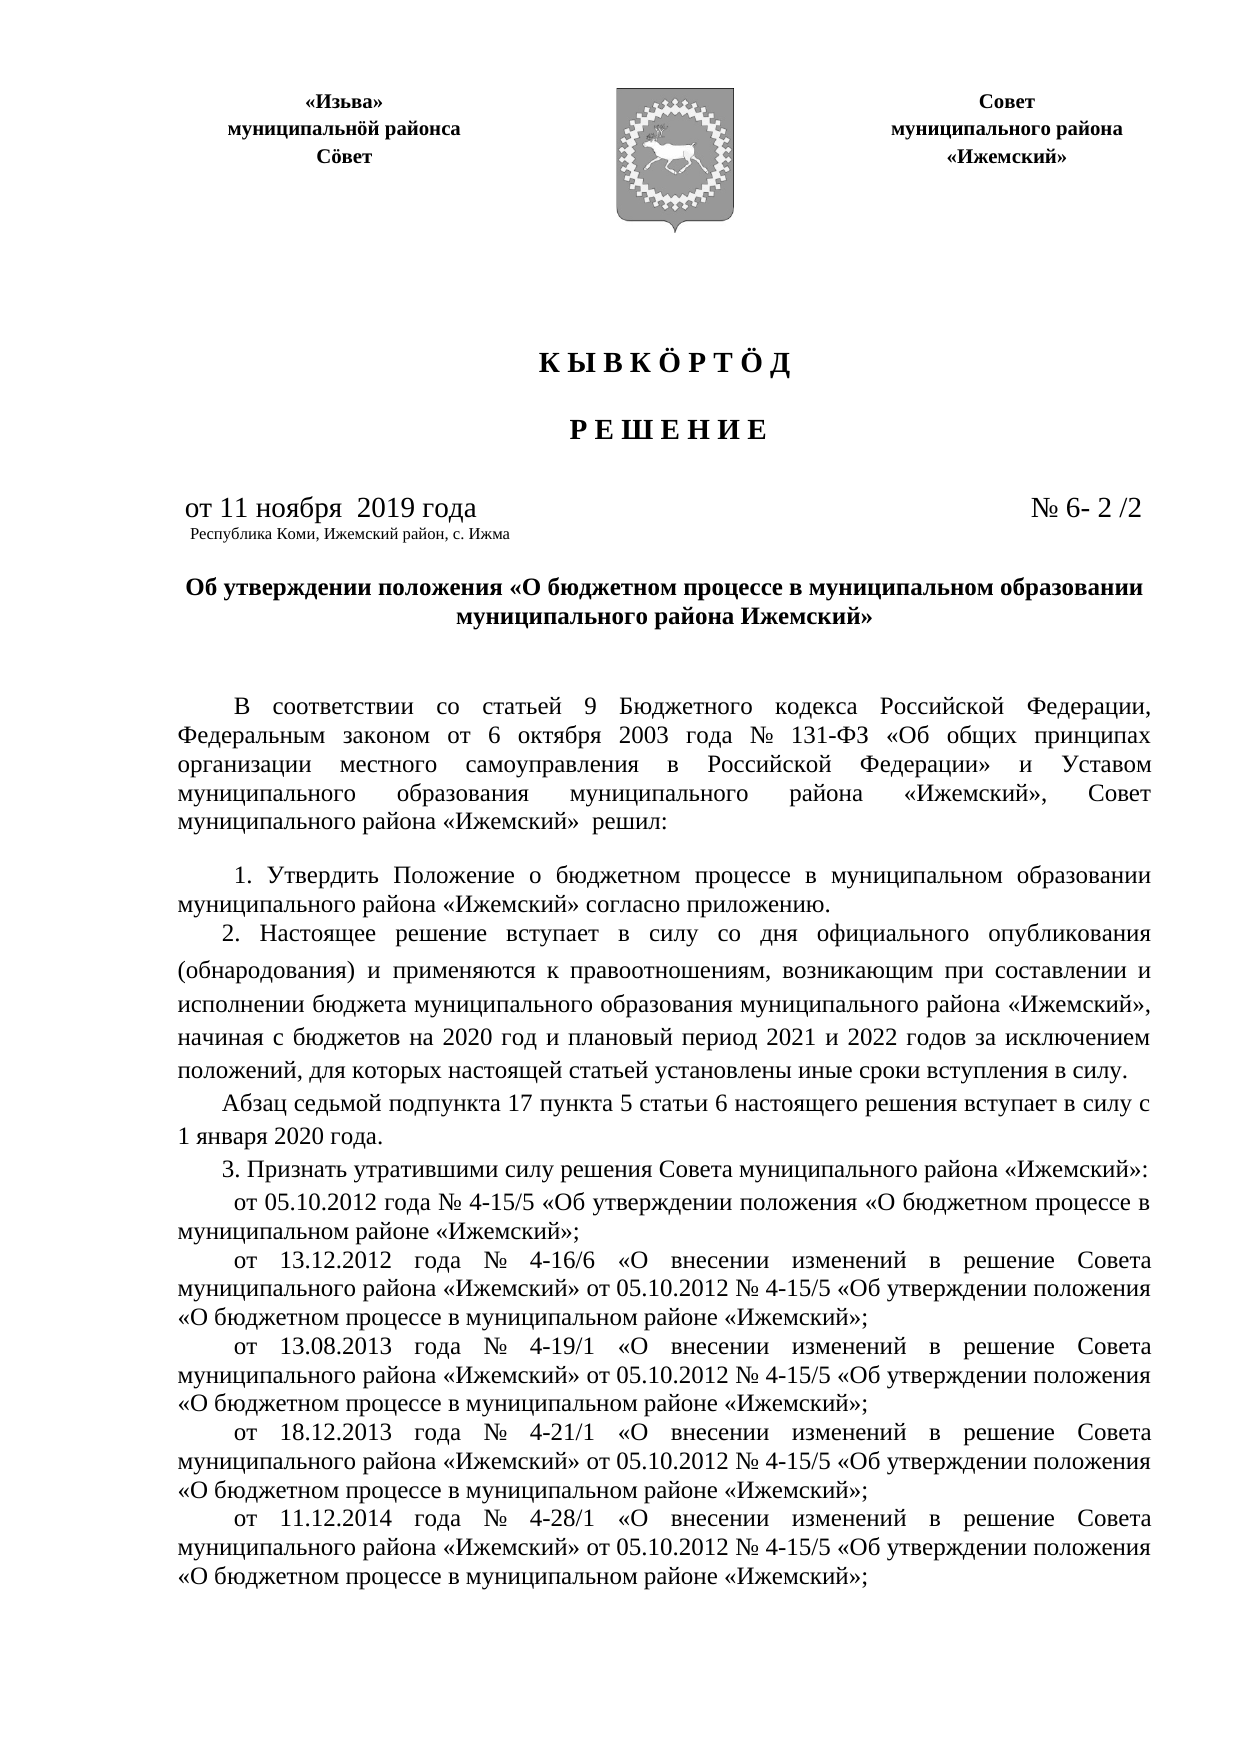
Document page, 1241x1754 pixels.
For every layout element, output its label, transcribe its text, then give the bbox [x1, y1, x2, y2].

title от 11 ноября 2019 года № 6- 2 /2 [177, 491, 1152, 524]
text от 18.12.2013 года № 4-21/1 «О внесении изменений в решение Совета муниципального района «Ижемский» от 05.10.2012 № 4-15/5 «Об утверждении положения «О бюджетном процессе в муниципальном районе «Ижемский»; [177, 1417, 1152, 1503]
title Республика Коми, Ижемский район, с. Ижма [177, 524, 1152, 543]
text от 13.12.2012 года № 4-16/6 «О внесении изменений в решение Совета муниципального района «Ижемский» от 05.10.2012 № 4-15/5 «Об утверждении положения «О бюджетном процессе в муниципальном районе «Ижемский»; [177, 1245, 1152, 1331]
text Р Е Ш Е Н И Е [177, 412, 1152, 446]
table_header «Изьва» муниципальнöй районса Сöвет [177, 89, 511, 311]
text от 11.12.2014 года № 4-28/1 «О внесении изменений в решение Совета муниципального района «Ижемский» от 05.10.2012 № 4-15/5 «Об утверждении положения «О бюджетном процессе в муниципальном районе «Ижемский»; [177, 1503, 1152, 1590]
table_header Совет муниципального района «Ижемский» [839, 89, 1174, 311]
text В соответствии со статьей 9 Бюджетного кодекса Российской Федерации, Федеральным законом от 6 октября 2003 года № 131-ФЗ «Об общих принципах организации местного самоуправления в Российской Федерации» и Уставом муниципального образования муниципального района «Ижемский», Совет муниципального района «Ижемский» решил: [177, 691, 1152, 835]
text от 13.08.2013 года № 4-19/1 «О внесении изменений в решение Совета муниципального района «Ижемский» от 05.10.2012 № 4-15/5 «Об утверждении положения «О бюджетном процессе в муниципальном районе «Ижемский»; [177, 1331, 1152, 1417]
table_header [511, 89, 839, 311]
text от 05.10.2012 года № 4-15/5 «Об утверждении положения «О бюджетном процессе в муниципальном районе «Ижемский»; [177, 1187, 1152, 1245]
text Абзац седьмой подпункта 17 пункта 5 статьи 6 настоящего решения вступает в силу с 1 января 2020 года. [177, 1088, 1152, 1150]
text 3. Признать утратившими силу решения Совета муниципального района «Ижемский»: [177, 1154, 1152, 1183]
title К Ы В К Ö Р Т Ö Д [177, 345, 1152, 378]
text 2. Настоящее решение вступает в силу со дня официального опубликования (обнародования) и применяются к правоотношениям, возникающим при составлении и исполнении бюджета муниципального образования муниципального района «Ижемский», начиная с бюджетов на 2020 год и плановый период 2021 и 2022 годов за исключением положений, для которых настоящей статьей установлены иные сроки вступления в силу. [177, 918, 1152, 1084]
title Об утверждении положения «О бюджетном процессе в муниципальном образовании муниципального района Ижемский» [177, 572, 1152, 629]
text 1. Утвердить Положение о бюджетном процессе в муниципальном образовании муниципального района «Ижемский» согласно приложению. [177, 860, 1152, 918]
picture [616, 88, 734, 233]
